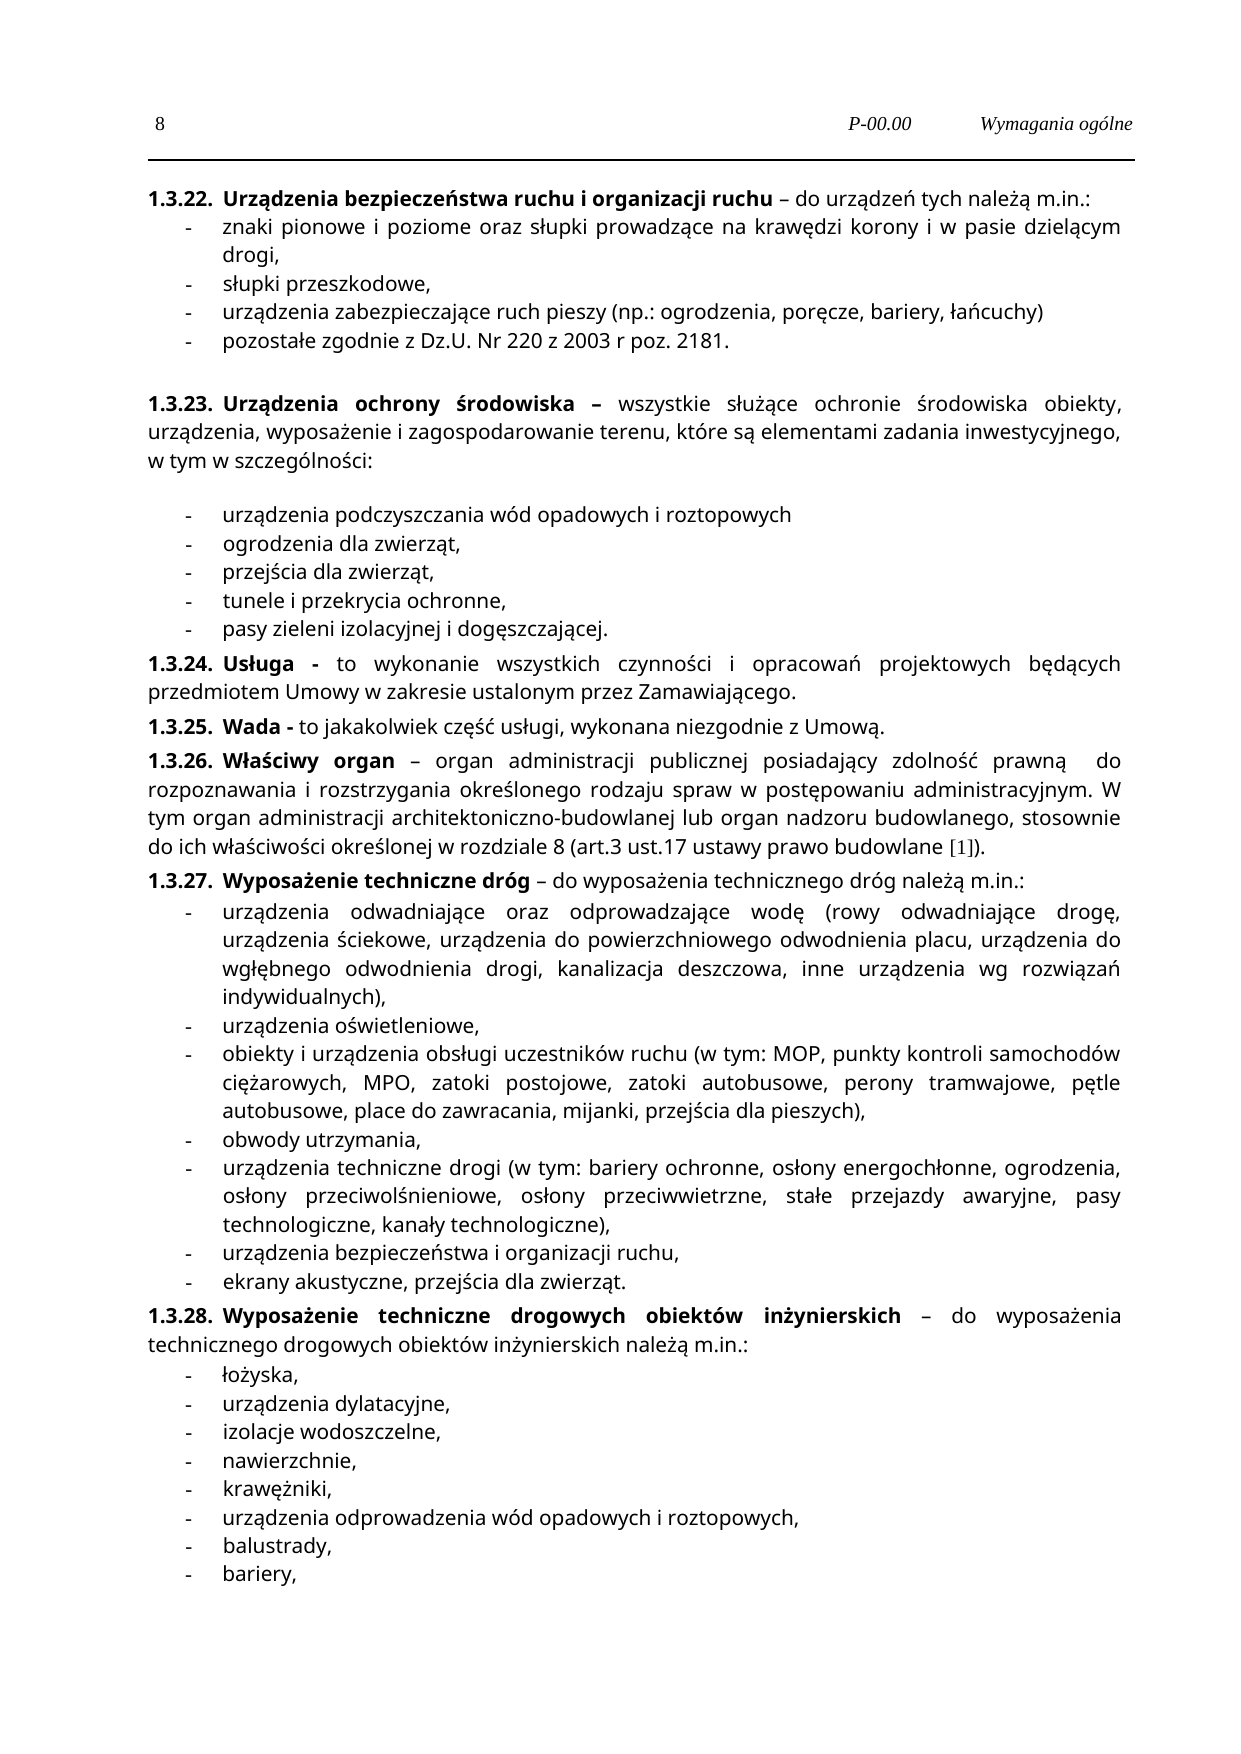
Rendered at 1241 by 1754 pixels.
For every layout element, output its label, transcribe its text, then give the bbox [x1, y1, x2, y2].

list urządzenia odprowadzenia wód opadowych i roztopowych, [185, 1503, 1122, 1531]
list tunele i przekrycia ochronne, [185, 586, 1122, 614]
list pasy zieleni izolacyjnej i dogęszczającej. [185, 614, 1122, 643]
list balustrady, [185, 1531, 1122, 1559]
subtitle Urządzenia ochrony środowiska – wszystkie służące ochronie środowiska obiekty, urządzenia, wyposażenie i zagospodarowanie terenu, które są elementami zadania inwestycyjnego, w tym w szczególności: [148, 389, 1122, 474]
subtitle Wada - to jakakolwiek część usługi, wykonana niezgodnie z Umową. [148, 712, 1122, 740]
list obwody utrzymania, [185, 1125, 1122, 1153]
list urządzenia zabezpieczające ruch pieszy (np.: ogrodzenia, poręcze, bariery, łańcuchy) [185, 297, 1122, 326]
list obiekty i urządzenia obsługi uczestników ruchu (w tym: MOP, punkty kontroli samochodów ciężarowych, MPO, zatoki postojowe, zatoki autobusowe, perony tramwajowe, pętle autobusowe, place do zawracania, mijanki, przejścia dla pieszych), [185, 1039, 1122, 1125]
list słupki przeszkodowe, [185, 269, 1122, 297]
list łożyska, [185, 1361, 1122, 1389]
list ogrodzenia dla zwierząt, [185, 529, 1122, 557]
subtitle Urządzenia bezpieczeństwa ruchu i organizacji ruchu – do urządzeń tych należą m.in.: [148, 184, 1122, 212]
list znaki pionowe i poziome oraz słupki prowadzące na krawędzi korony i w pasie dzielącym drogi, [185, 212, 1122, 269]
subtitle Usługa - to wykonanie wszystkich czynności i opracowań projektowych będących przedmiotem Umowy w zakresie ustalonym przez Zamawiającego. [148, 649, 1122, 706]
subtitle Wyposażenie techniczne drogowych obiektów inżynierskich – do wyposażenia technicznego drogowych obiektów inżynierskich należą m.in.: [148, 1302, 1122, 1358]
subtitle Właściwy organ – organ administracji publicznej posiadający zdolność prawną do rozpoznawania i rozstrzygania określonego rodzaju spraw w postępowaniu administracyjnym. W tym organ administracji architektoniczno-budowlanej lub organ nadzoru budowlanego, stosownie do ich właściwości określonej w rozdziale 8 (art.3 ust.17 ustawy prawo budowlane [1]). [148, 747, 1122, 860]
list pozostałe zgodnie z Dz.U. Nr 220 z 2003 r poz. 2181. [185, 326, 1122, 354]
list ekrany akustyczne, przejścia dla zwierząt. [185, 1267, 1122, 1295]
list urządzenia oświetleniowe, [185, 1011, 1122, 1039]
list urządzenia podczyszczania wód opadowych i roztopowych [185, 500, 1122, 529]
subtitle Wyposażenie techniczne dróg – do wyposażenia technicznego dróg należą m.in.: [148, 867, 1122, 895]
list urządzenia odwadniające oraz odprowadzające wodę (rowy odwadniające drogę, urządzenia ściekowe, urządzenia do powierzchniowego odwodnienia placu, urządzenia do wgłębnego odwodnienia drogi, kanalizacja deszczowa, inne urządzenia wg rozwiązań indywidualnych), [185, 897, 1122, 1011]
list bariery, [185, 1559, 1122, 1588]
list urządzenia dylatacyjne, [185, 1389, 1122, 1417]
list izolacje wodoszczelne, [185, 1417, 1122, 1446]
list urządzenia techniczne drogi (w tym: bariery ochronne, osłony energochłonne, ogrodzenia, osłony przeciwolśnieniowe, osłony przeciwwietrzne, stałe przejazdy awaryjne, pasy technologiczne, kanały technologiczne), [185, 1153, 1122, 1238]
list przejścia dla zwierząt, [185, 557, 1122, 586]
list krawężniki, [185, 1474, 1122, 1503]
list nawierzchnie, [185, 1446, 1122, 1474]
list urządzenia bezpieczeństwa i organizacji ruchu, [185, 1238, 1122, 1267]
